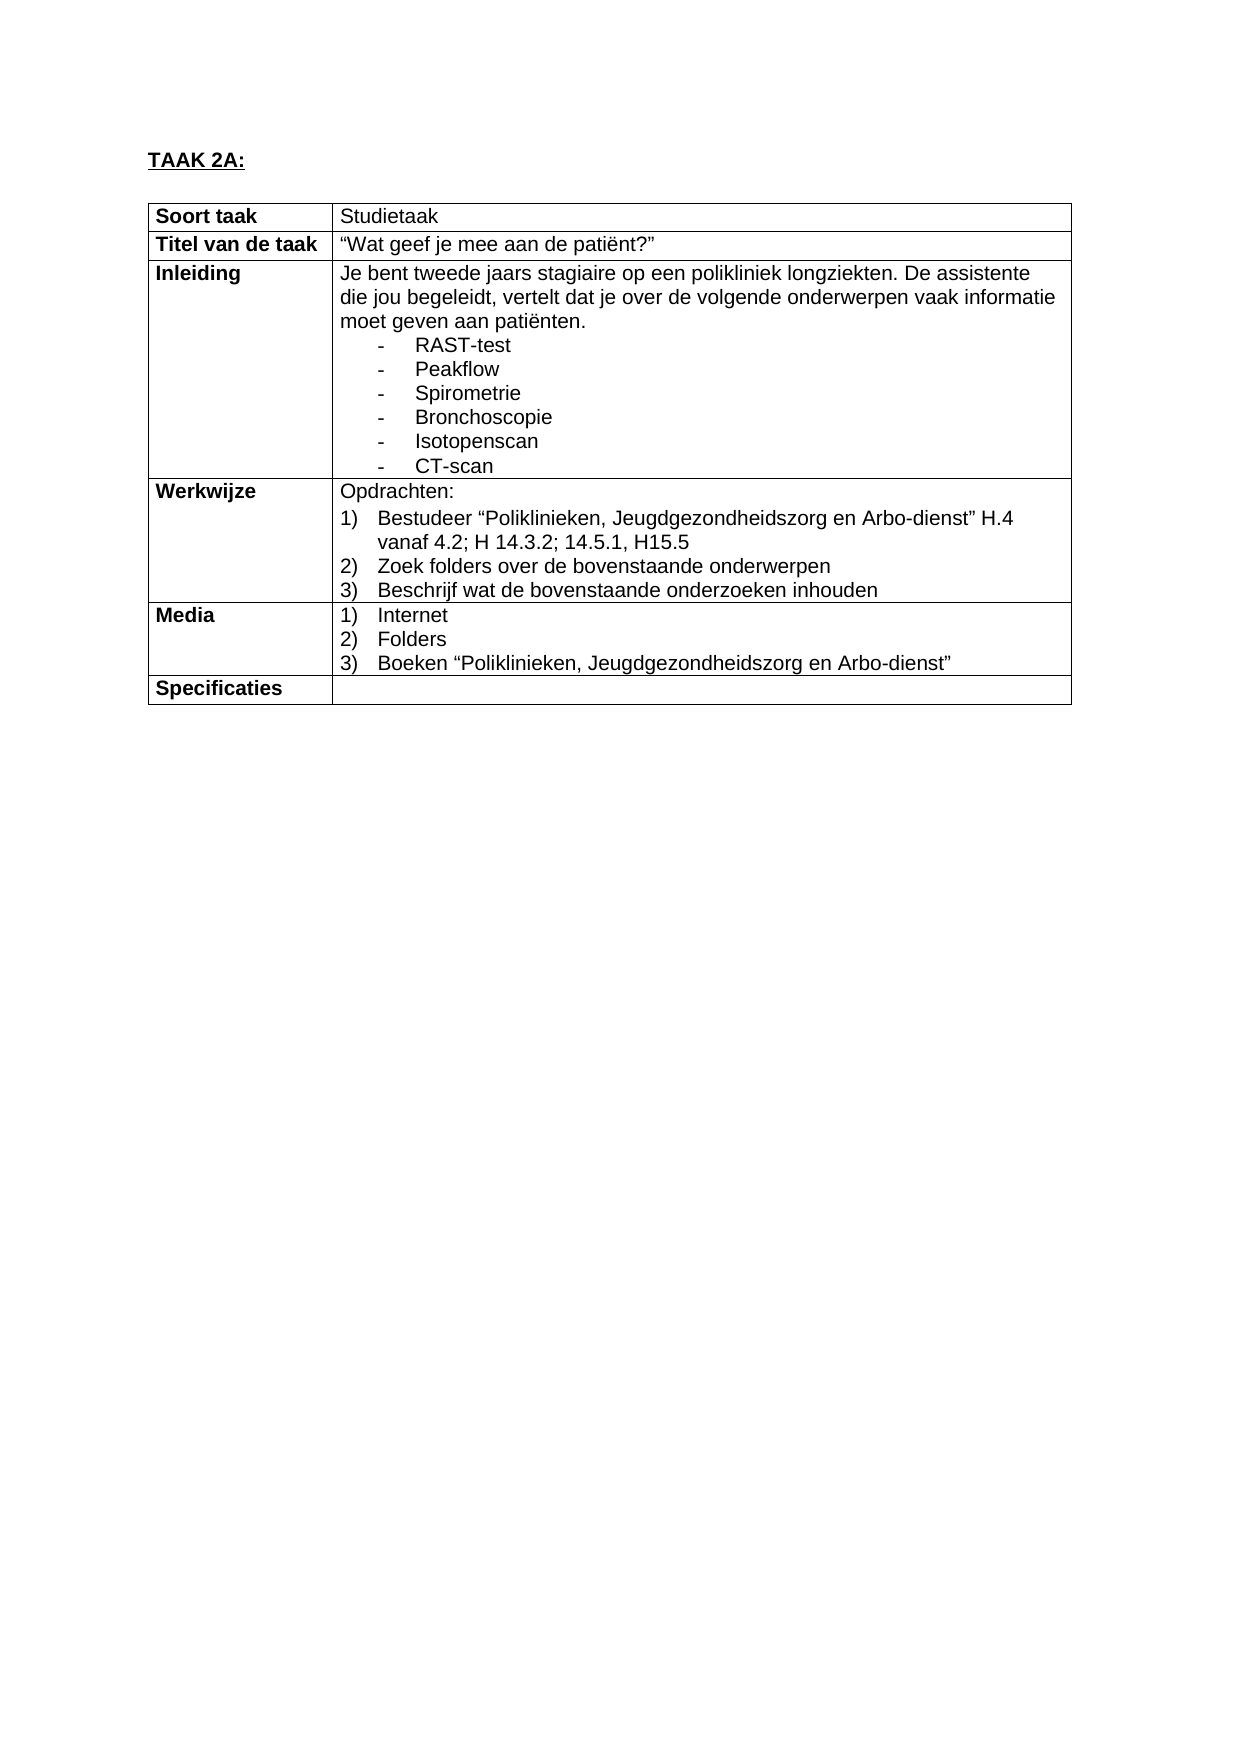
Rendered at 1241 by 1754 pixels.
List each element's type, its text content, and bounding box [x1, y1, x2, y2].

table_cell Je bent tweede jaars stagiaire op een polikliniek longziekten. De assistente die jou begeleidt, vertelt dat je over de volgende onderwerpen vaak informatie moet geven aan patiënten. RAST-test Peakflow Spirometrie Bronchoscopie Isotopenscan CT-scan [333, 261, 1071, 478]
table_header Studietaak [333, 204, 1071, 231]
table_cell Internet Folders Boeken “Poliklinieken, Jeugdgezondheidszorg en Arbo-dienst” [333, 603, 1071, 675]
table_cell Titel van de taak [149, 232, 332, 260]
table_cell Werkwijze [149, 479, 332, 602]
table_cell “Wat geef je mee aan de patiënt?” [333, 232, 1071, 260]
table_cell [333, 676, 1071, 703]
table_cell Inleiding [149, 261, 332, 478]
table_cell Media [149, 603, 332, 675]
table_cell Opdrachten: Bestudeer “Poliklinieken, Jeugdgezondheidszorg en Arbo-dienst” H.4 vanaf 4.2; H 14.3.2; 14.5.1, H15.5 Zoek folders over de bovenstaande onderwerpen Beschrijf wat de bovenstaande onderzoeken inhouden [333, 479, 1071, 602]
table_header Soort taak [149, 204, 332, 231]
text TAAK 2A: [148, 148, 1093, 172]
table_cell Specificaties [149, 676, 332, 703]
